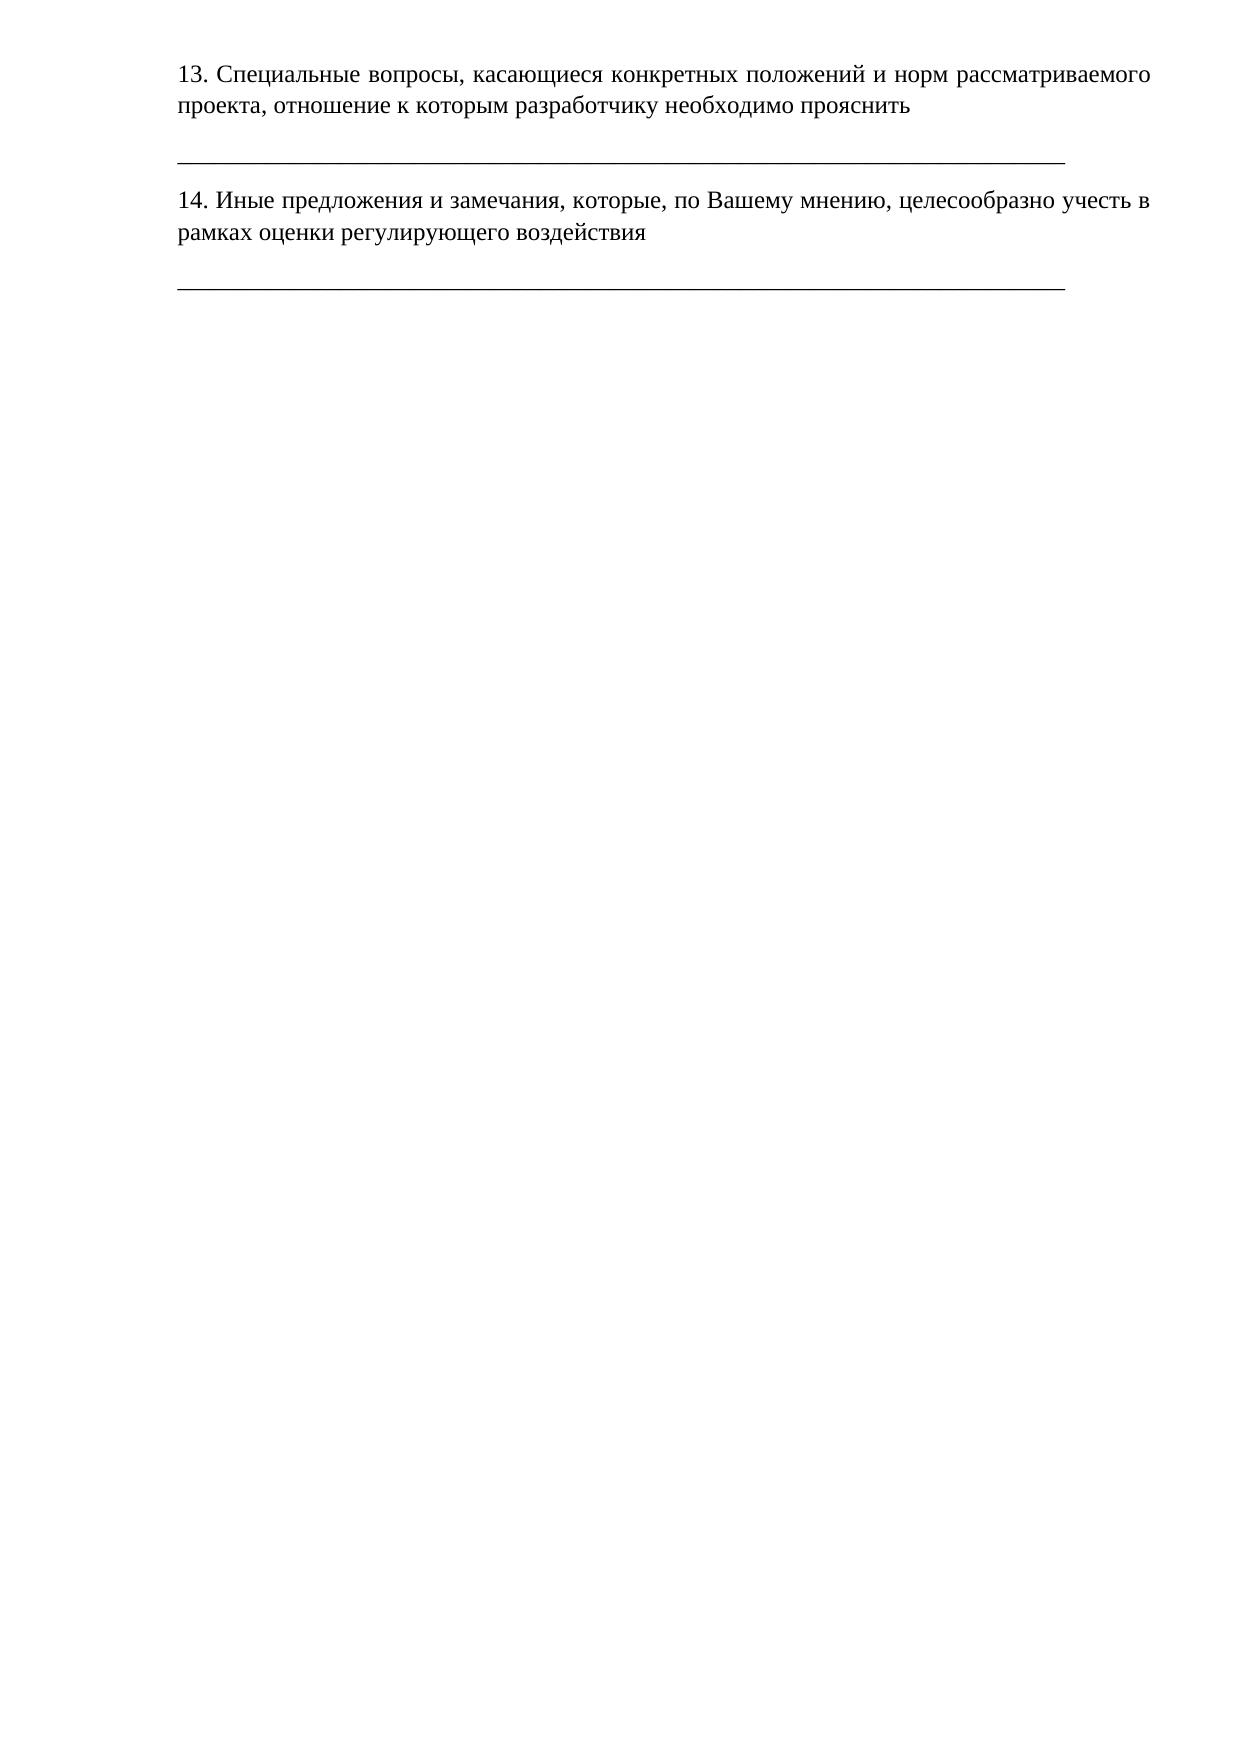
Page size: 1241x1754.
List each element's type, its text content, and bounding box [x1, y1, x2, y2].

text 13. Специальные вопросы, касающиеся конкретных положений и норм рассматриваемого проекта, отношение к которым разработчику необходимо прояснить [177, 59, 1152, 119]
text 14. Иные предложения и замечания, которые, по Вашему мнению, целесообразно учесть в рамках оценки регулирующего воздействия [177, 186, 1152, 245]
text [177, 138, 1152, 167]
text _______________________________________________________________________ [177, 264, 1152, 293]
